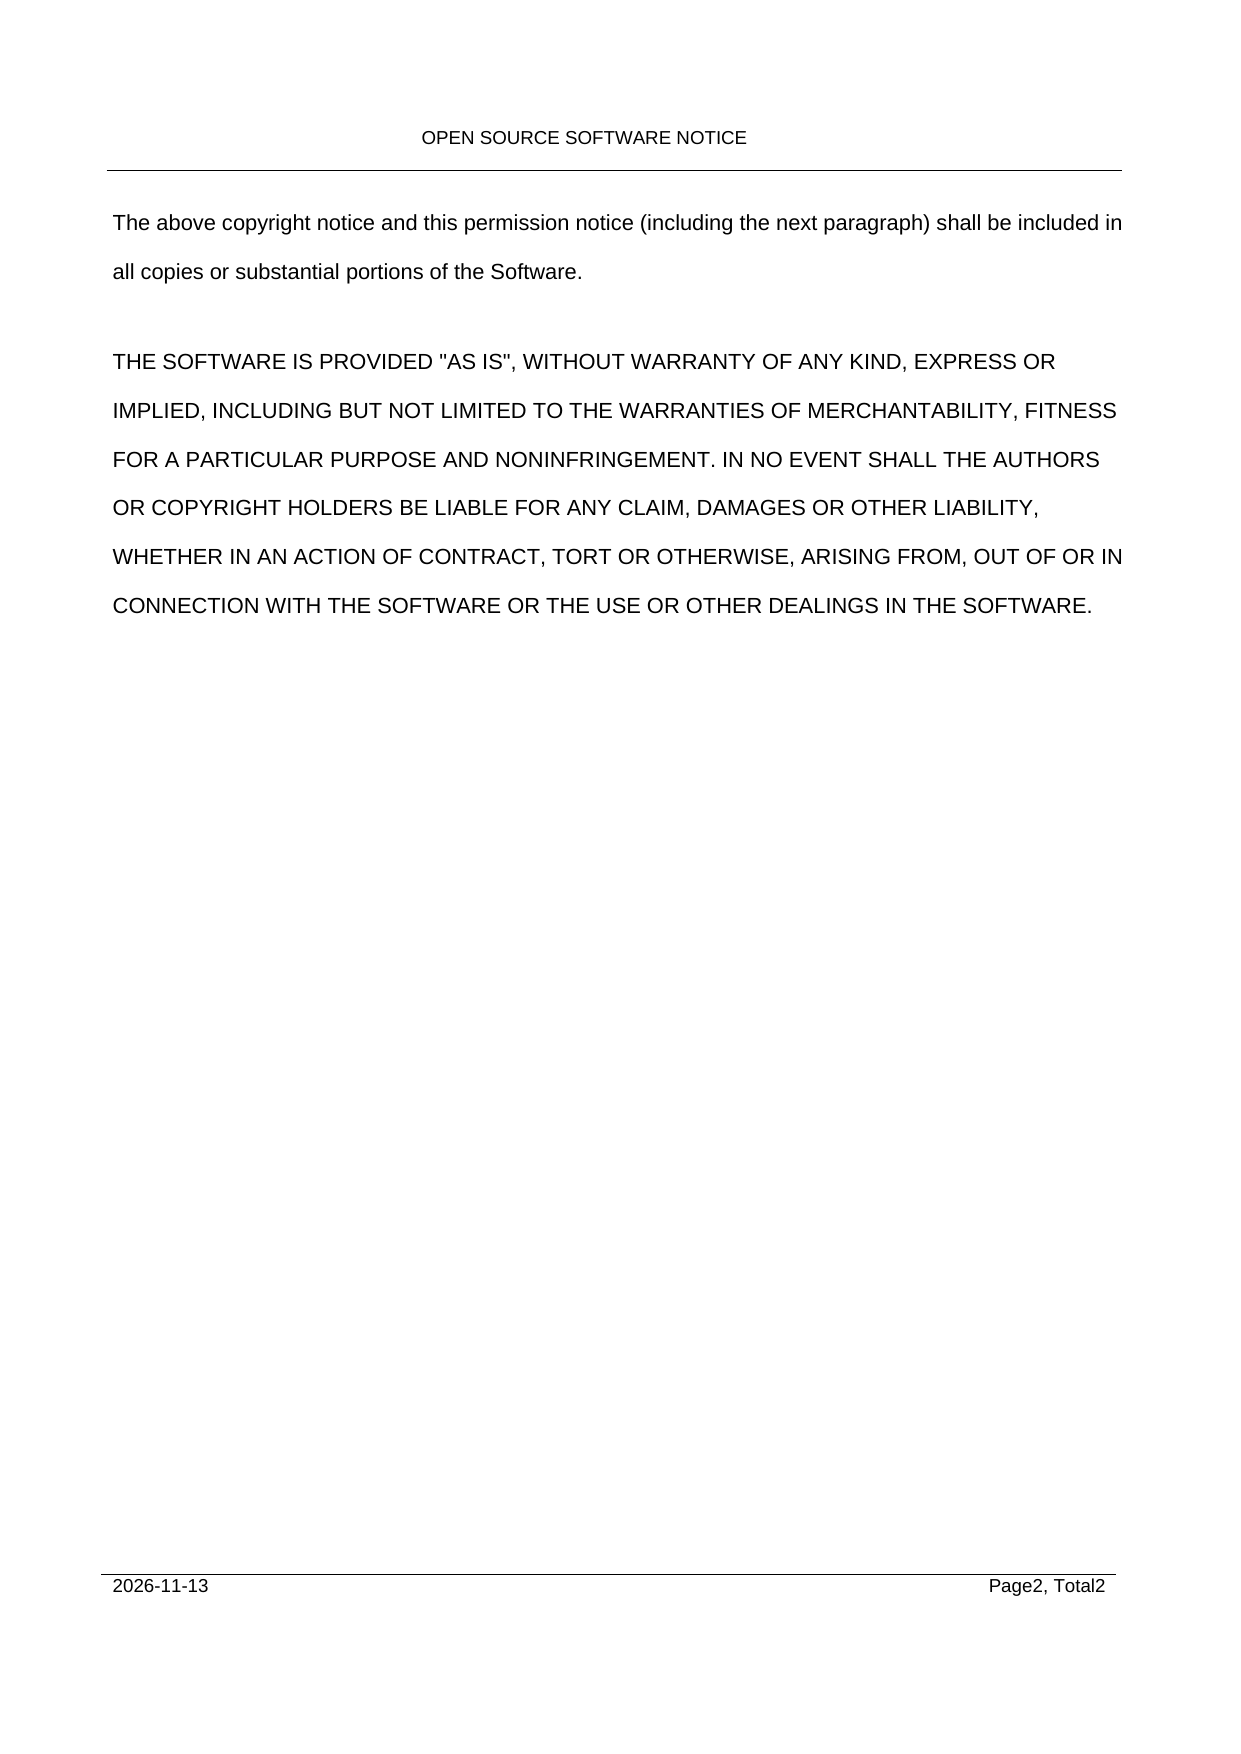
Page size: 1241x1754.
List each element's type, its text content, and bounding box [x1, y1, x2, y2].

text THE SOFTWARE IS PROVIDED "AS IS", WITHOUT WARRANTY OF ANY KIND, EXPRESS OR IMPLIED, INCLUDING BUT NOT LIMITED TO THE WARRANTIES OF MERCHANTABILITY, FITNESS FOR A PARTICULAR PURPOSE AND NONINFRINGEMENT. IN NO EVENT SHALL THE AUTHORS OR COPYRIGHT HOLDERS BE LIABLE FOR ANY CLAIM, DAMAGES OR OTHER LIABILITY, WHETHER IN AN ACTION OF CONTRACT, TORT OR OTHERWISE, ARISING FROM, OUT OF OR IN CONNECTION WITH THE SOFTWARE OR THE USE OR OTHER DEALINGS IN THE SOFTWARE. [112, 345, 1128, 622]
text The above copyright notice and this permission notice (including the next paragraph) shall be included in all copies or substantial portions of the Software. [112, 206, 1128, 288]
